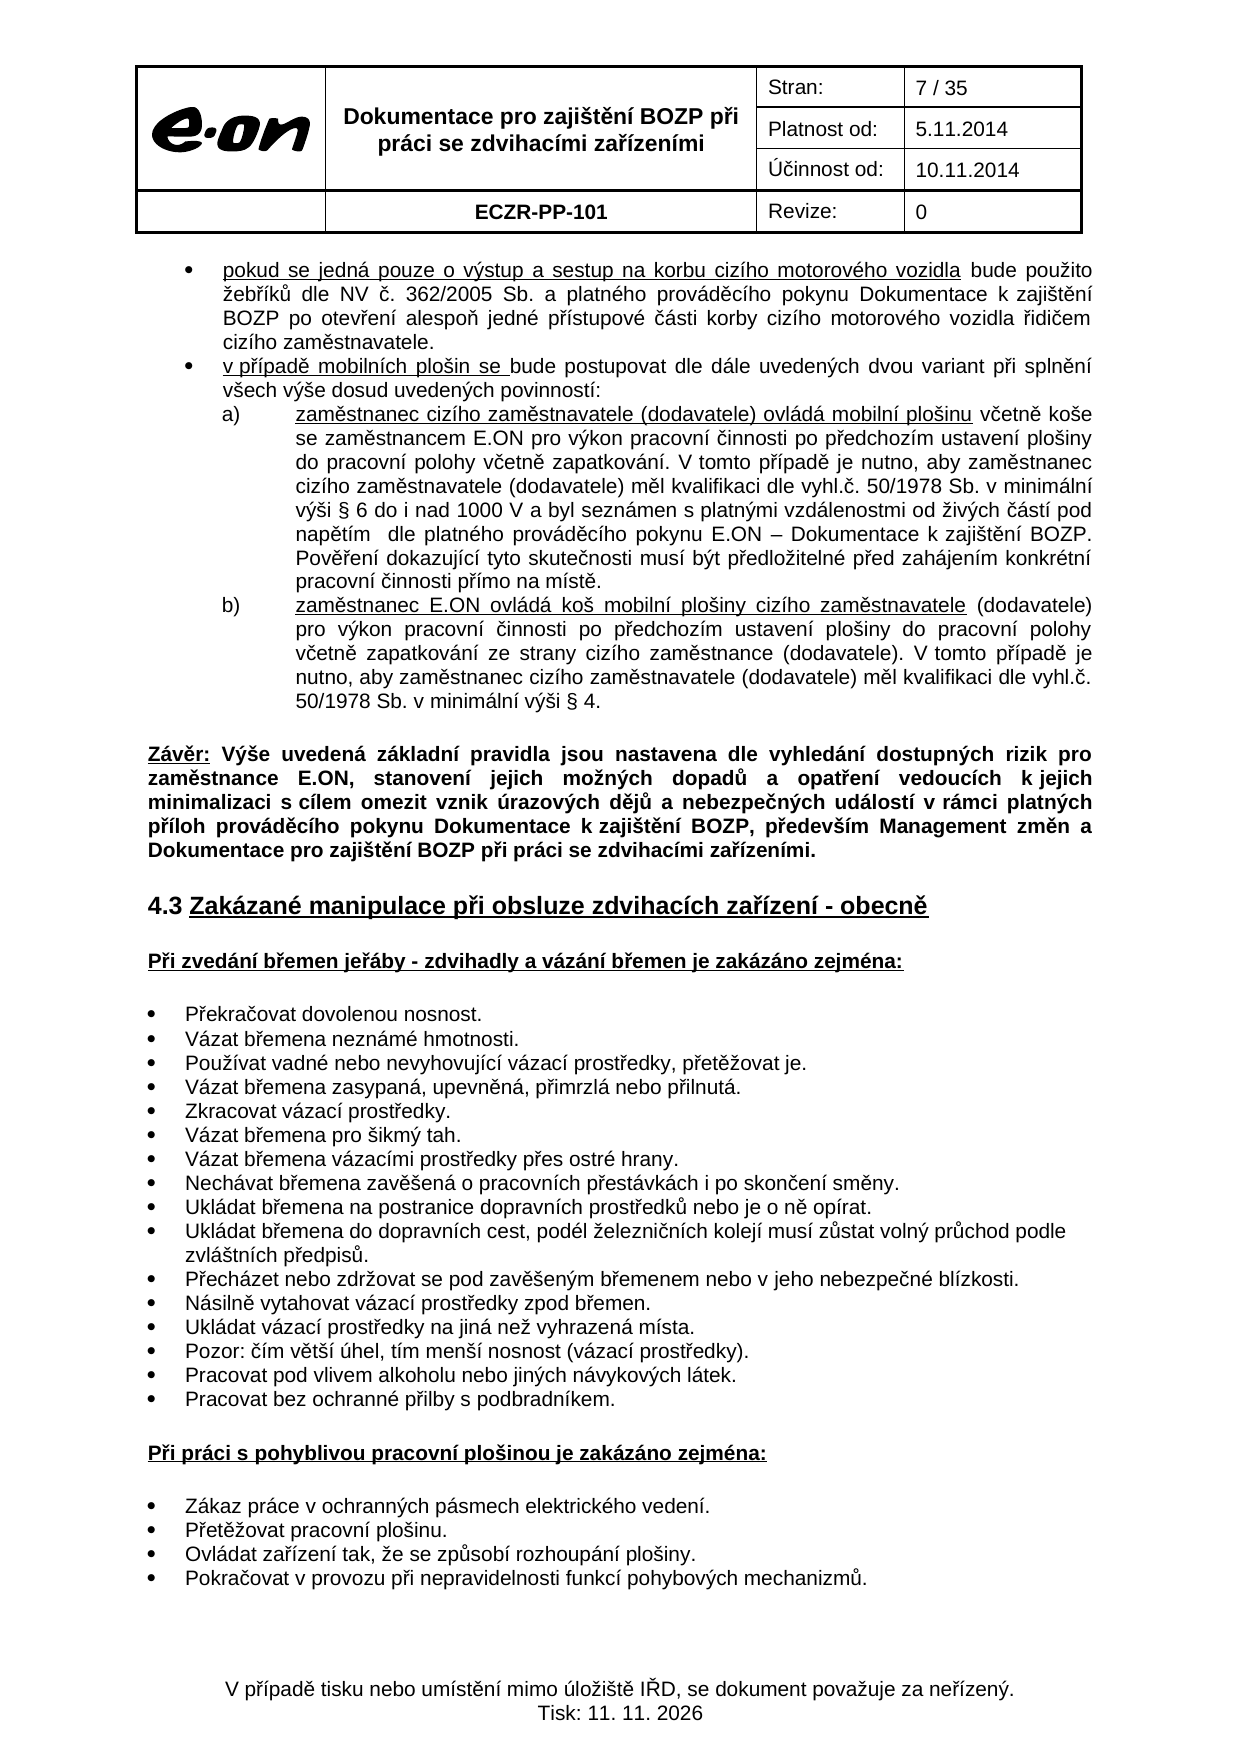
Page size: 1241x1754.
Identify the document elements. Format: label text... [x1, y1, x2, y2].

list Vázat břemena neznámé hmotnosti. [148, 1026, 1092, 1050]
text Při práci s pohyblivou pracovní plošinou je zakázáno zejména: [148, 1440, 1092, 1464]
list Přetěžovat pracovní plošinu. [148, 1518, 1092, 1542]
list zaměstnanec E.ON ovládá koš mobilní plošiny cizího zaměstnavatele (dodavatele) pro výkon pracovní činnosti po předchozím ustavení plošiny do pracovní polohy včetně zapatkování ze strany cizího zaměstnance (dodavatele). V tomto případě je nutno, aby zaměstnanec cizího zaměstnavatele (dodavatele) měl kvalifikaci dle vyhl.č. 50/1978 Sb. v minimální výši § 4. [222, 593, 1092, 713]
list Ukládat břemena do dopravních cest, podél železničních kolejí musí zůstat volný průchod podle zvláštních předpisů. [148, 1219, 1092, 1267]
list Ovládat zařízení tak, že se způsobí rozhoupání plošiny. [148, 1542, 1092, 1566]
list Vázat břemena zasypaná, upevněná, přimrzlá nebo přilnutá. [148, 1074, 1092, 1098]
list Násilně vytahovat vázací prostředky zpod břemen. [148, 1291, 1092, 1315]
list Zákaz práce v ochranných pásmech elektrického vedení. [148, 1493, 1092, 1518]
text Závěr: Výše uvedená základní pravidla jsou nastavena dle vyhledání dostupných rizik pro zaměstnance E.ON, stanovení jejich možných dopadů a opatření vedoucích k jejich minimalizaci s cílem omezit vznik úrazových dějů a nebezpečných událostí v rámci platných příloh prováděcího pokynu Dokumentace k zajištění BOZP, především Management změn a Dokumentace pro zajištění BOZP při práci se zdvihacími zařízeními. [148, 742, 1092, 862]
list Používat vadné nebo nevyhovující vázací prostředky, přetěžovat je. [148, 1050, 1092, 1074]
list pokud se jedná pouze o výstup a sestup na korbu cizího motorového vozidla bude použito žebříků dle NV č. 362/2005 Sb. a platného prováděcího pokynu Dokumentace k zajištění BOZP po otevření alespoň jedné přístupové části korby cizího motorového vozidla řidičem cizího zaměstnavatele. [185, 258, 1092, 354]
list Přecházet nebo zdržovat se pod zavěšeným břemenem nebo v jeho nebezpečné blízkosti. [148, 1267, 1092, 1291]
subtitle Zakázané manipulace při obsluze zdvihacích zařízení - obecně [148, 891, 1092, 920]
list Překračovat dovolenou nosnost. [148, 1002, 1092, 1026]
list Pracovat bez ochranné přilby s podbradníkem. [148, 1387, 1092, 1411]
list Ukládat břemena na postranice dopravních prostředků nebo je o ně opírat. [148, 1195, 1092, 1219]
list Vázat břemena vázacími prostředky přes ostré hrany. [148, 1147, 1092, 1171]
list Vázat břemena pro šikmý tah. [148, 1123, 1092, 1147]
list v případě mobilních plošin se bude postupovat dle dále uvedených dvou variant při splnění všech výše dosud uvedených povinností: [185, 354, 1092, 402]
list zaměstnanec cizího zaměstnavatele (dodavatele) ovládá mobilní plošinu včetně koše se zaměstnancem E.ON pro výkon pracovní činnosti po předchozím ustavení plošiny do pracovní polohy včetně zapatkování. V tomto případě je nutno, aby zaměstnanec cizího zaměstnavatele (dodavatele) měl kvalifikaci dle vyhl.č. 50/1978 Sb. v minimální výši § 6 do i nad 1000 V a byl seznámen s platnými vzdálenostmi od živých částí pod napětím dle platného prováděcího pokynu E.ON – Dokumentace k zajištění BOZP. Pověření dokazující tyto skutečnosti musí být předložitelné před zahájením konkrétní pracovní činnosti přímo na místě. [222, 402, 1092, 593]
text Při zvedání břemen jeřáby - zdvihadly a vázání břemen je zakázáno zejména: [148, 949, 1092, 973]
list Pokračovat v provozu při nepravidelnosti funkcí pohybových mechanizmů. [148, 1566, 1092, 1590]
list Pracovat pod vlivem alkoholu nebo jiných návykových látek. [148, 1363, 1092, 1387]
list Ukládat vázací prostředky na jiná než vyhrazená místa. [148, 1315, 1092, 1339]
list Nechávat břemena zavěšená o pracovních přestávkách i po skončení směny. [148, 1171, 1092, 1195]
list Zkracovat vázací prostředky. [148, 1098, 1092, 1123]
list Pozor: čím větší úhel, tím menší nosnost (vázací prostředky). [148, 1339, 1092, 1363]
